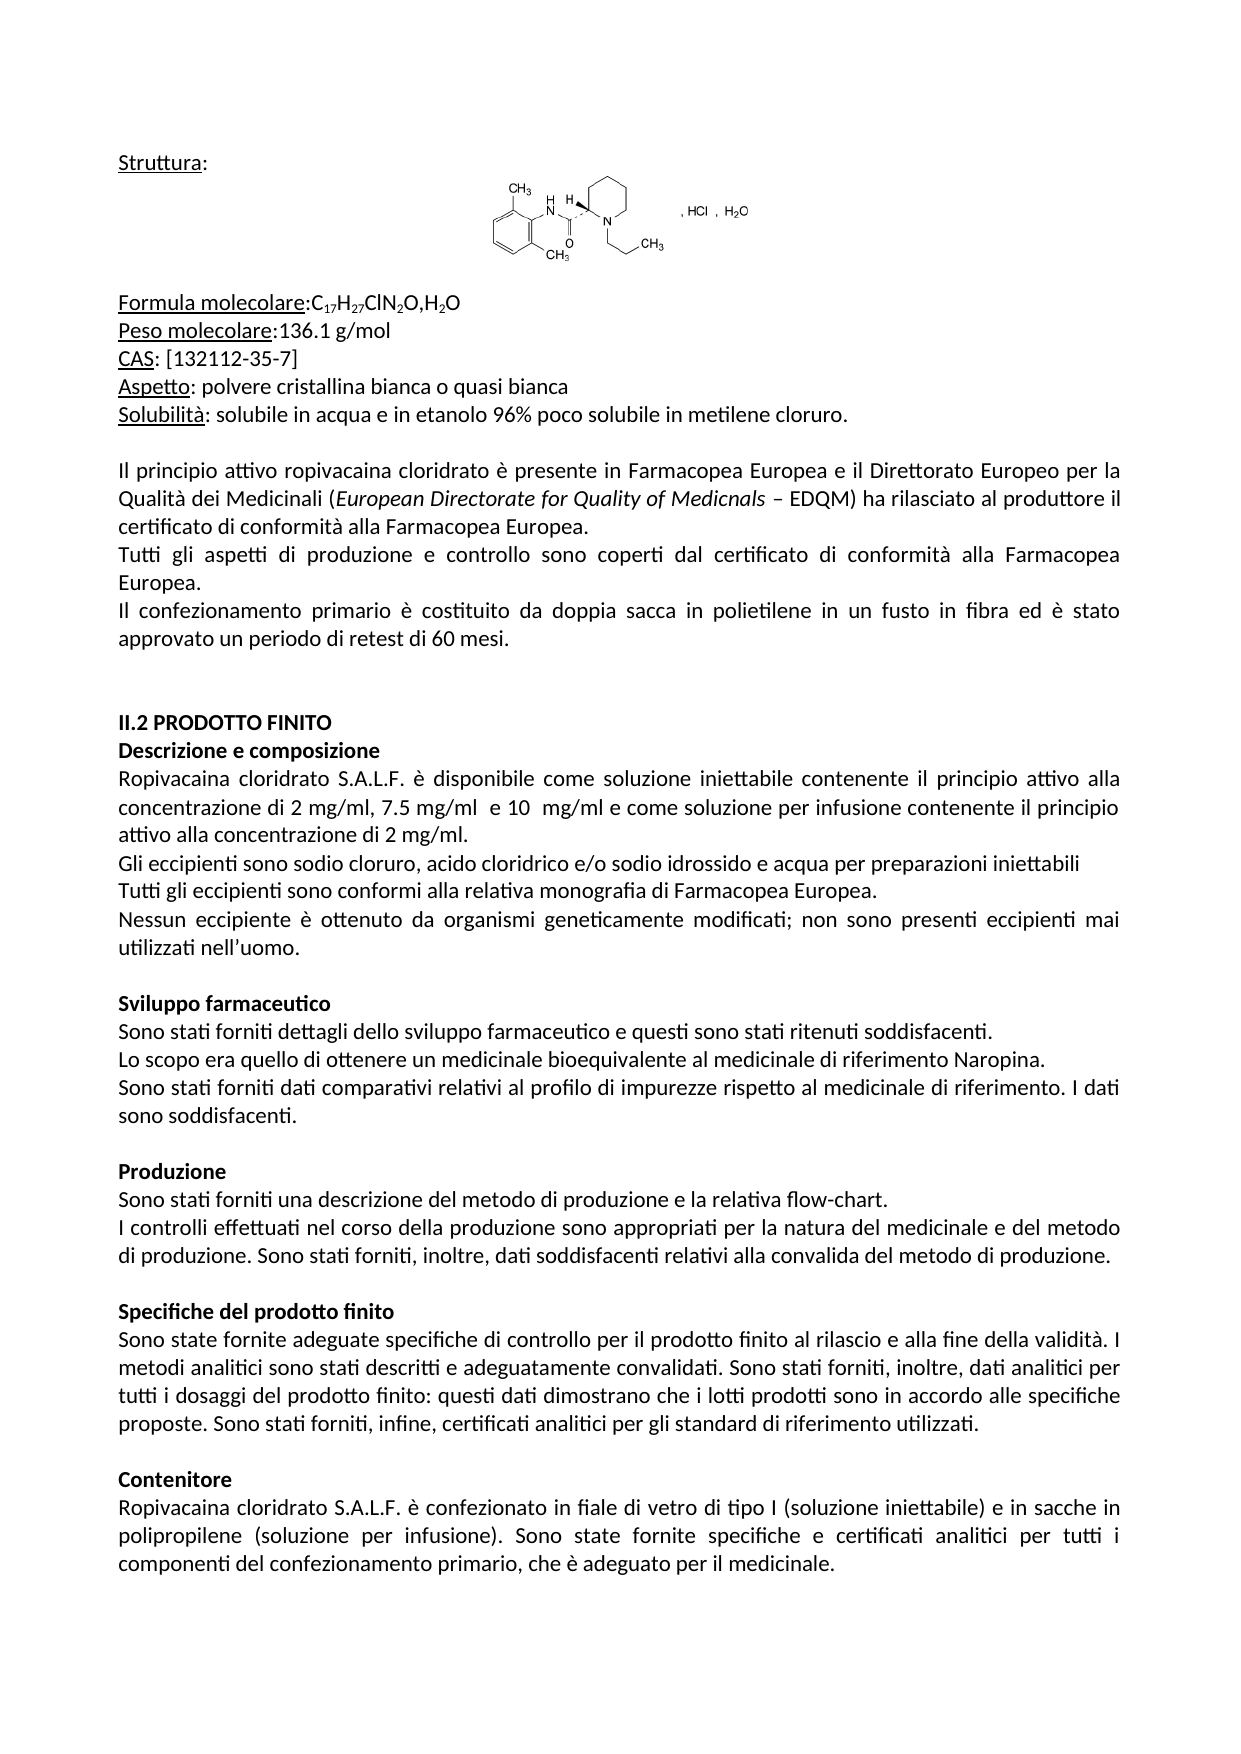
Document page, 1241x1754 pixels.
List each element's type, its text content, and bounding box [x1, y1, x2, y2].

text Sono stati forniti dettagli dello sviluppo farmaceutico e questi sono stati ritenuti soddisfacenti. [118, 1017, 1122, 1045]
subtitle Aspetto: polvere cristallina bianca o quasi bianca [118, 372, 1122, 400]
text Descrizione e composizione [118, 737, 1122, 764]
text Tutti gli aspetti di produzione e controllo sono coperti dal certificato di conformità alla Farmacopea Europea. [118, 540, 1122, 596]
text Lo scopo era quello di ottenere un medicinale bioequivalente al medicinale di riferimento Naropina. [118, 1045, 1122, 1073]
text Struttura: [118, 148, 1122, 176]
text Il principio attivo ropivacaina cloridrato è presente in Farmacopea Europea e il Direttorato Europeo per la Qualità dei Medicinali (European Directorate for Quality of Medicnals – EDQM) ha rilasciato al produttore il certificato di conformità alla Farmacopea Europea. [118, 456, 1122, 540]
text Ropivacaina cloridrato S.A.L.F. è confezionato in fiale di vetro di tipo I (soluzione iniettabile) e in sacche in polipropilene (soluzione per infusione). Sono state fornite specifiche e certificati analitici per tutti i componenti del confezionamento primario, che è adeguato per il medicinale. [118, 1493, 1122, 1577]
text Produzione [118, 1157, 1122, 1185]
text Contenitore [118, 1465, 1122, 1493]
subtitle CAS: [132112-35-7] [118, 344, 1122, 372]
picture [492, 175, 748, 261]
text Sono stati forniti dati comparativi relativi al profilo di impurezze rispetto al medicinale di riferimento. I dati sono soddisfacenti. [118, 1073, 1122, 1129]
text Tutti gli eccipienti sono conformi alla relativa monografia di Farmacopea Europea. [118, 877, 1121, 905]
text Nessun eccipiente è ottenuto da organismi geneticamente modificati; non sono presenti eccipienti mai utilizzati nell’uomo. [118, 905, 1122, 961]
text Peso molecolare:136.1 g/mol [118, 316, 1122, 344]
text Ropivacaina cloridrato S.A.L.F. è disponibile come soluzione iniettabile contenente il principio attivo alla concentrazione di 2 mg/ml, 7.5 mg/ml e 10 mg/ml e come soluzione per infusione contenente il principio attivo alla concentrazione di 2 mg/ml. [118, 764, 1122, 849]
text II.2 PRODOTTO FINITO [118, 708, 1122, 737]
text Sono stati forniti una descrizione del metodo di produzione e la relativa flow-chart. [118, 1185, 1122, 1213]
text Specifiche del prodotto finito [118, 1297, 1122, 1325]
text Gli eccipienti sono sodio cloruro, acido cloridrico e/o sodio idrossido e acqua per preparazioni iniettabili [118, 849, 1122, 877]
text Sviluppo farmaceutico [118, 989, 1122, 1017]
text Sono state fornite adeguate specifiche di controllo per il prodotto finito al rilascio e alla fine della validità. I metodi analitici sono stati descritti e adeguatamente convalidati. Sono stati forniti, inoltre, dati analitici per tutti i dosaggi del prodotto finito: questi dati dimostrano che i lotti prodotti sono in accordo alle specifiche proposte. Sono stati forniti, infine, certificati analitici per gli standard di riferimento utilizzati. [118, 1325, 1122, 1437]
text I controlli effettuati nel corso della produzione sono appropriati per la natura del medicinale e del metodo di produzione. Sono stati forniti, inoltre, dati soddisfacenti relativi alla convalida del metodo di produzione. [118, 1213, 1122, 1269]
text Formula molecolare:C17H27ClN2O,H2O [118, 288, 1122, 316]
text Solubilità: solubile in acqua e in etanolo 96% poco solubile in metilene cloruro. [118, 400, 1122, 428]
text Il confezionamento primario è costituito da doppia sacca in polietilene in un fusto in fibra ed è stato approvato un periodo di retest di 60 mesi. [118, 596, 1122, 652]
